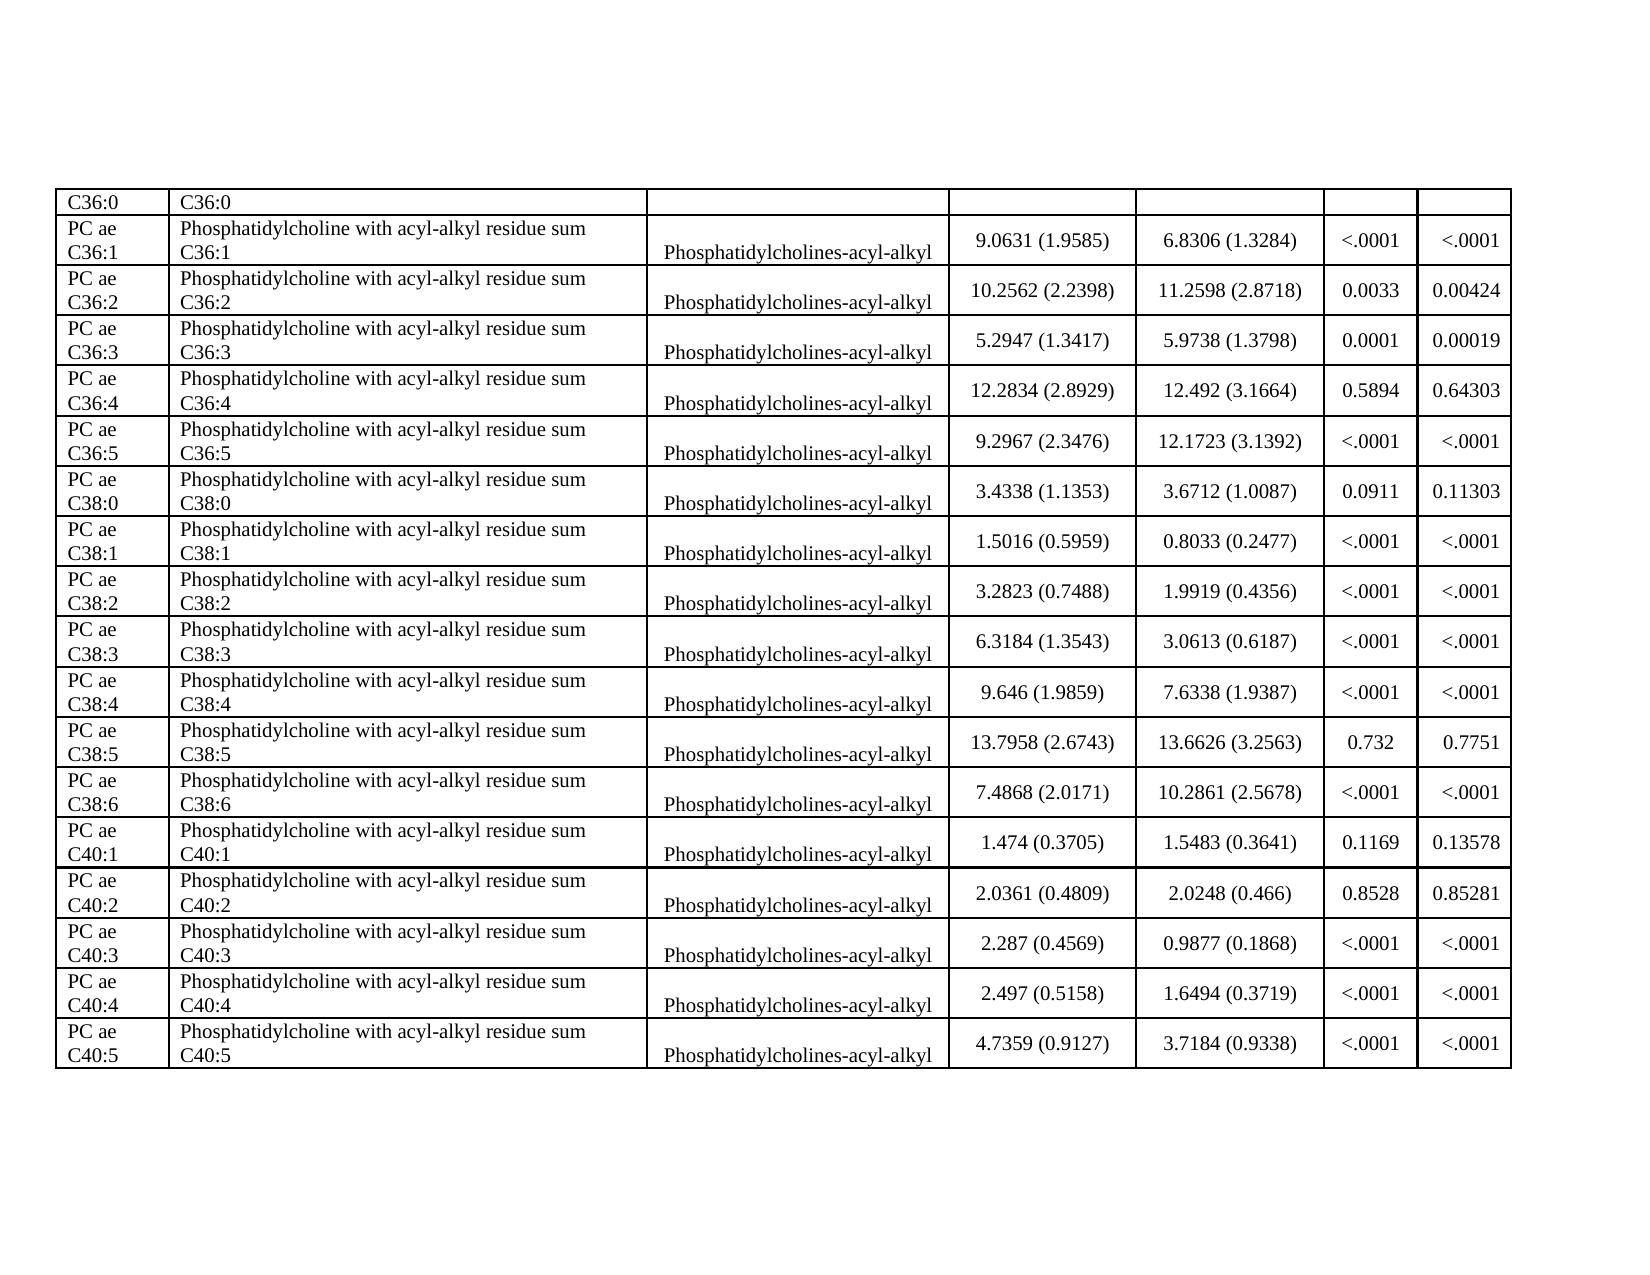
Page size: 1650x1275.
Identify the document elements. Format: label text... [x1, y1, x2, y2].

table_cell Phosphatidylcholines-acyl-alkyl [648, 768, 948, 816]
table_cell PC ae C40:2 [57, 869, 168, 917]
table_cell 7.4868 (2.0171) [950, 768, 1135, 816]
table_cell 7.6338 (1.9387) [1137, 668, 1323, 716]
table_cell <.0001 [1419, 969, 1510, 1017]
table_cell <.0001 [1325, 617, 1416, 666]
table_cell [170, 190, 646, 214]
table_cell 0.00019 [1419, 316, 1510, 364]
table_cell 0.9877 (0.1868) [1137, 919, 1323, 967]
table_cell PC ae C36:0 [57, 190, 168, 214]
table_cell <.0001 [1419, 1019, 1510, 1067]
table_cell Phosphatidylcholines-acyl-alkyl [648, 567, 948, 615]
table_cell 0.11303 [1419, 467, 1510, 515]
table_cell <.0001 [1325, 768, 1416, 816]
table_cell PC ae C36:3 [57, 316, 168, 364]
table_cell Phosphatidylcholine with acyl-alkyl residue sum C40:3 [170, 919, 646, 967]
table_cell 0.5894 [1325, 366, 1416, 414]
table_cell <.0001 [1419, 190, 1510, 214]
table_cell 13.7958 (2.6743) [950, 718, 1135, 766]
table_cell Phosphatidylcholines-acyl-alkyl [648, 969, 948, 1017]
table_cell Phosphatidylcholines-acyl-alkyl [648, 266, 948, 314]
table_cell PC ae C40:1 [57, 818, 168, 866]
table_cell PC ae C38:3 [57, 617, 168, 666]
table_cell 0.1169 [1325, 818, 1416, 866]
table_cell Phosphatidylcholines-acyl-alkyl [648, 417, 948, 465]
table_cell Phosphatidylcholine with acyl-alkyl residue sum C36:4 [170, 366, 646, 414]
table_cell 0.732 [1325, 718, 1416, 766]
table_cell 5.2947 (1.3417) [950, 316, 1135, 364]
table_cell PC ae C40:3 [57, 919, 168, 967]
table_cell PC ae C36:1 [57, 216, 168, 264]
table_cell 0.0033 [1325, 266, 1416, 314]
table_cell Phosphatidylcholines-acyl-alkyl [648, 718, 948, 766]
table_cell Phosphatidylcholines-acyl-alkyl [648, 919, 948, 967]
table_cell <.0001 [1325, 668, 1416, 716]
table_cell <.0001 [1419, 919, 1510, 967]
table_cell Phosphatidylcholines-acyl-alkyl [648, 668, 948, 716]
table_cell Phosphatidylcholine with acyl-alkyl residue sum C36:5 [170, 417, 646, 465]
table_cell 2.0248 (0.466) [1137, 869, 1323, 917]
table_cell 1.474 (0.3705) [950, 818, 1135, 866]
table_cell PC ae C40:5 [57, 1019, 168, 1067]
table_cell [648, 190, 948, 214]
table_cell Phosphatidylcholine with acyl-alkyl residue sum C40:2 [170, 869, 646, 917]
table_cell 0.13578 [1419, 818, 1510, 866]
table_cell 11.2598 (2.8718) [1137, 266, 1323, 314]
table_cell PC ae C38:5 [57, 718, 168, 766]
table_cell <.0001 [1419, 417, 1510, 465]
table_cell <.0001 [1419, 517, 1510, 565]
table_cell 1.9919 (0.4356) [1137, 567, 1323, 615]
table_cell 9.646 (1.9859) [950, 668, 1135, 716]
table_cell Phosphatidylcholines-acyl-alkyl [648, 818, 948, 866]
table_cell PC ae C38:1 [57, 517, 168, 565]
table_cell 0.64303 [1419, 366, 1510, 414]
table_cell PC ae C36:2 [57, 266, 168, 314]
table_cell 0.7722 (0.1751) [950, 190, 1135, 214]
table_cell 3.4338 (1.1353) [950, 467, 1135, 515]
table_cell 10.2861 (2.5678) [1137, 768, 1323, 816]
table_cell <.0001 [1325, 969, 1416, 1017]
table_cell <.0001 [1325, 216, 1416, 264]
table_cell PC ae C40:4 [57, 969, 168, 1017]
table_cell Phosphatidylcholines-acyl-alkyl [648, 316, 948, 364]
table_cell <.0001 [1325, 919, 1416, 967]
table_cell 1.5483 (0.3641) [1137, 818, 1323, 866]
table_cell Phosphatidylcholines-acyl-alkyl [648, 617, 948, 666]
table_cell 3.2823 (0.7488) [950, 567, 1135, 615]
table_cell 6.8306 (1.3284) [1137, 216, 1323, 264]
table_cell 2.287 (0.4569) [950, 919, 1135, 967]
table_cell 9.2967 (2.3476) [950, 417, 1135, 465]
table_cell <.0001 [1419, 617, 1510, 666]
table_cell 0.0911 [1325, 467, 1416, 515]
table_cell 12.492 (3.1664) [1137, 366, 1323, 414]
table_cell 9.0631 (1.9585) [950, 216, 1135, 264]
table_cell PC ae C38:4 [57, 668, 168, 716]
table_cell 1.5016 (0.5959) [950, 517, 1135, 565]
table_cell Phosphatidylcholine with acyl-alkyl residue sum C40:4 [170, 969, 646, 1017]
table_cell Phosphatidylcholines-acyl-alkyl [648, 366, 948, 414]
table_cell 1.3258 (0.3777) [1137, 190, 1323, 214]
table_cell 10.2562 (2.2398) [950, 266, 1135, 314]
table_cell 3.0613 (0.6187) [1137, 617, 1323, 666]
table_cell <.0001 [1419, 668, 1510, 716]
table_cell Phosphatidylcholine with acyl-alkyl residue sum C38:2 [170, 567, 646, 615]
table_cell <.0001 [1325, 567, 1416, 615]
table_cell <.0001 [1419, 567, 1510, 615]
table_cell 1.6494 (0.3719) [1137, 969, 1323, 1017]
table_cell 3.7184 (0.9338) [1137, 1019, 1323, 1067]
table_cell Phosphatidylcholine with acyl-alkyl residue sum C36:2 [170, 266, 646, 314]
table_cell <.0001 [1325, 517, 1416, 565]
table_cell 0.85281 [1419, 869, 1510, 917]
table_cell <.0001 [1325, 1019, 1416, 1067]
table_cell PC ae C38:0 [57, 467, 168, 515]
table_cell 0.0001 [1325, 316, 1416, 364]
table_cell Phosphatidylcholine with acyl-alkyl residue sum C38:4 [170, 668, 646, 716]
table_cell <.0001 [1419, 768, 1510, 816]
table_cell 12.1723 (3.1392) [1137, 417, 1323, 465]
table_cell Phosphatidylcholine with acyl-alkyl residue sum C38:6 [170, 768, 646, 816]
table_cell 2.0361 (0.4809) [950, 869, 1135, 917]
table_cell PC ae C36:5 [57, 417, 168, 465]
table_cell 0.7751 [1419, 718, 1510, 766]
table_cell <.0001 [1419, 216, 1510, 264]
table_cell <.0001 [1325, 417, 1416, 465]
table_cell Phosphatidylcholine with acyl-alkyl residue sum C36:1 [170, 216, 646, 264]
table_cell PC ae C38:2 [57, 567, 168, 615]
table_cell 13.6626 (3.2563) [1137, 718, 1323, 766]
table_cell 2.497 (0.5158) [950, 969, 1135, 1017]
table_cell Phosphatidylcholines-acyl-alkyl [648, 869, 948, 917]
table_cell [648, 1019, 948, 1067]
table_cell 6.3184 (1.3543) [950, 617, 1135, 666]
table_cell Phosphatidylcholine with acyl-alkyl residue sum C40:1 [170, 818, 646, 866]
table_cell Phosphatidylcholines-acyl-alkyl [648, 216, 948, 264]
table_cell 3.6712 (1.0087) [1137, 467, 1323, 515]
table_cell Phosphatidylcholines-acyl-alkyl [648, 467, 948, 515]
table_cell 5.9738 (1.3798) [1137, 316, 1323, 364]
table_cell 0.8528 [1325, 869, 1416, 917]
table_cell 4.7359 (0.9127) [950, 1019, 1135, 1067]
table_cell 12.2834 (2.8929) [950, 366, 1135, 414]
table_cell 0.00424 [1419, 266, 1510, 314]
table_cell Phosphatidylcholine with acyl-alkyl residue sum C36:3 [170, 316, 646, 364]
table_cell Phosphatidylcholine with acyl-alkyl residue sum C40:5 [170, 1019, 646, 1067]
table_cell PC ae C36:4 [57, 366, 168, 414]
table_cell 0.8033 (0.2477) [1137, 517, 1323, 565]
table_cell <.0001 [1325, 190, 1416, 214]
table_cell Phosphatidylcholine with acyl-alkyl residue sum C38:0 [170, 467, 646, 515]
table_cell Phosphatidylcholine with acyl-alkyl residue sum C38:5 [170, 718, 646, 766]
table_cell Phosphatidylcholine with acyl-alkyl residue sum C38:3 [170, 617, 646, 666]
table_cell PC ae C38:6 [57, 768, 168, 816]
table_cell Phosphatidylcholine with acyl-alkyl residue sum C38:1 [170, 517, 646, 565]
table_cell Phosphatidylcholines-acyl-alkyl [648, 517, 948, 565]
